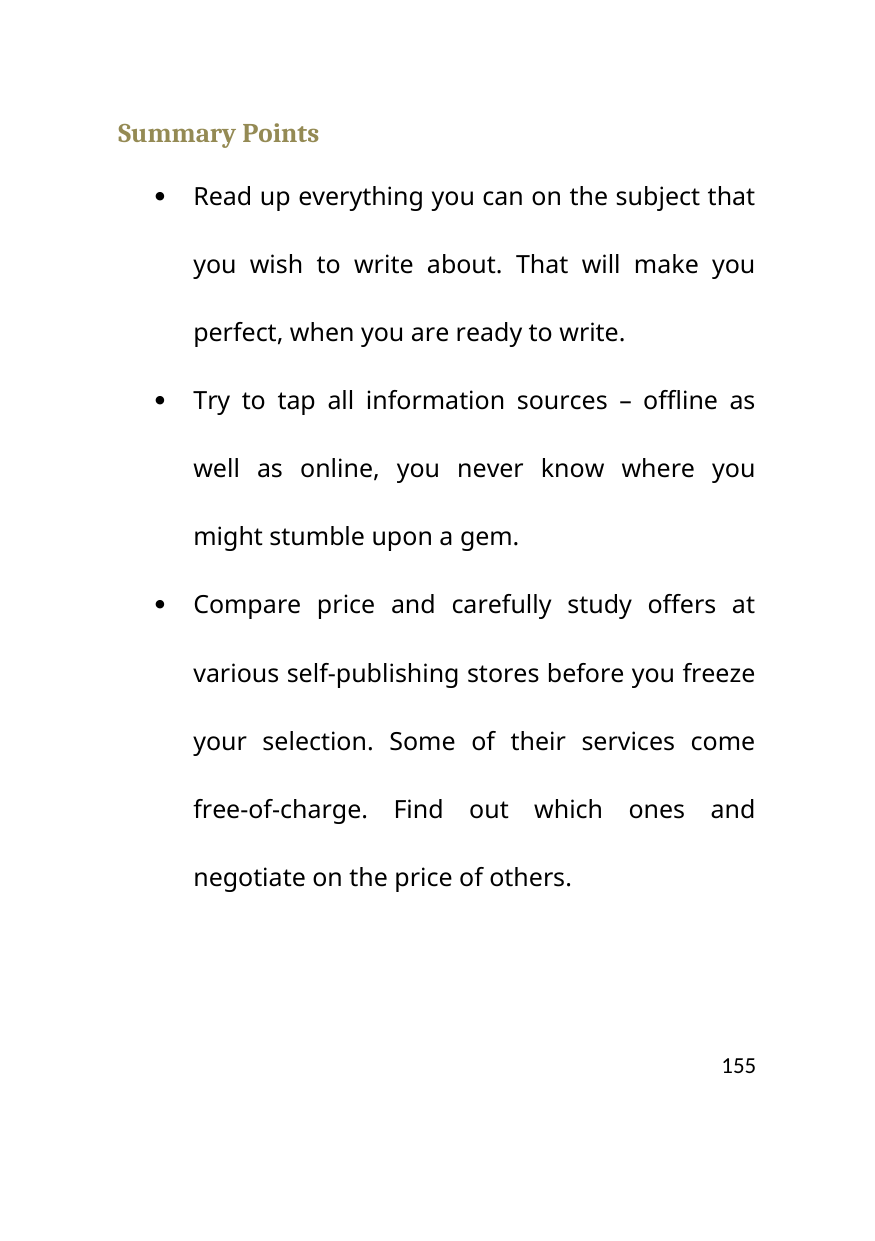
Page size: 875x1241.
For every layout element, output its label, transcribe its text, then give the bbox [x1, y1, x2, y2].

list Read up everything you can on the subject that you wish to write about. That will make you perfect, when you are ready to write. [156, 178, 756, 349]
subtitle Summary Points [118, 118, 756, 149]
list Try to tap all information sources – offline as well as online, you never know where you might stumble upon a gem. [156, 383, 756, 553]
list Compare price and carefully study offers at various self-publishing stores before you freeze your selection. Some of their services come free-of-charge. Find out which ones and negotiate on the price of others. [156, 587, 756, 894]
